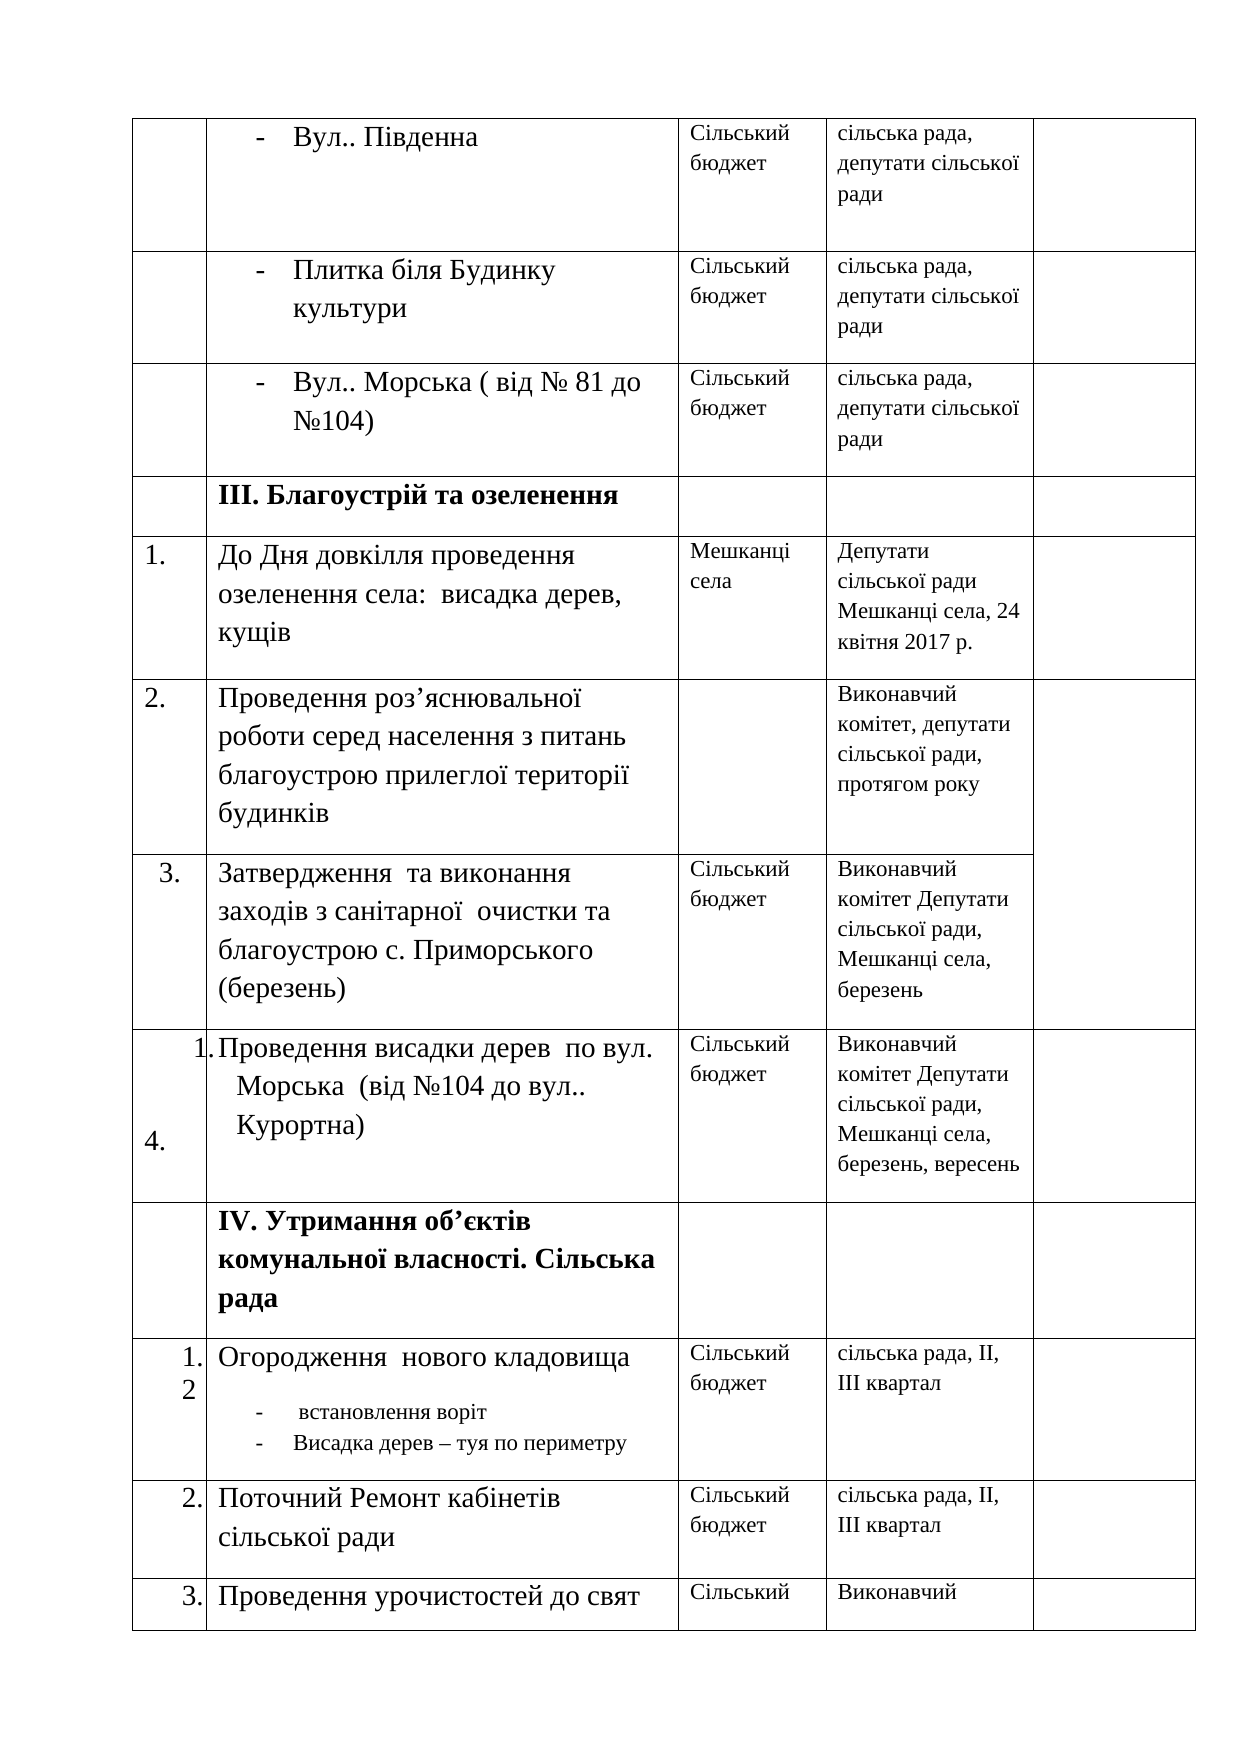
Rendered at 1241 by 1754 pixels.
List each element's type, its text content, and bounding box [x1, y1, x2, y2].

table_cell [827, 1579, 1033, 1629]
table_cell Сільський бюджет [679, 1579, 826, 1629]
table_cell [1034, 1203, 1195, 1338]
table_cell [1034, 680, 1195, 1029]
table_cell [1034, 477, 1195, 536]
table_cell Депутати сільської ради Мешканці села, 24 квітня 2017 р. [827, 537, 1033, 679]
table_cell сільська рада, ІІ, ІІІ квартал [827, 1481, 1033, 1577]
table_cell Огородження нового кладовища встановлення воріт Висадка дерев – туя по периметру [207, 1339, 678, 1479]
table_cell сільська рада, ІІ, ІІІ квартал [827, 1339, 1033, 1479]
table_cell [827, 477, 1033, 536]
table_cell [679, 1203, 826, 1338]
table_cell [679, 477, 826, 536]
table_cell Сільський бюджет [679, 364, 826, 476]
table_cell сільська рада, депутати сільської ради [827, 364, 1033, 476]
table_cell [133, 364, 206, 476]
table_cell [1034, 1579, 1195, 1629]
table_cell Сільський бюджет [679, 855, 826, 1029]
table_cell Виконавчий комітет, депутати сільської ради, протягом року [827, 680, 1033, 854]
table_cell сільська рада, депутати сільської ради [827, 252, 1033, 363]
table_cell [827, 1203, 1033, 1338]
table_cell Проведення висадки дерев по вул. Морська (від №104 до вул.. Курортна) [207, 1030, 678, 1202]
table_cell 2 [133, 1339, 206, 1479]
table_cell [133, 1481, 206, 1577]
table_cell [207, 1579, 678, 1629]
table_cell [1034, 1481, 1195, 1577]
table_cell Поточний Ремонт кабінетів сільської ради [207, 1481, 678, 1577]
table_cell Виконавчий комітет Депутати сільської ради, Мешканці села, березень [827, 855, 1033, 1029]
table_cell [133, 1579, 206, 1629]
table_cell Виконавчий комітет Депутати сільської ради, Мешканці села, березень, вересень [827, 1030, 1033, 1202]
table_cell [133, 119, 206, 251]
table_cell [133, 252, 206, 363]
table_cell Вул.. Морська ( від № 81 до №104) [207, 364, 678, 476]
table_cell 4. [133, 1030, 206, 1202]
table_cell ІІІ. Благоустрій та озеленення [207, 477, 678, 536]
table_cell [1034, 537, 1195, 679]
table_cell Сільський бюджет [679, 119, 826, 251]
table_cell [1034, 1339, 1195, 1479]
table_cell [133, 477, 206, 536]
table_cell Затвердження та виконання заходів з санітарної очистки та благоустрою с. Приморського (березень) [207, 855, 678, 1029]
table_cell Сільський бюджет [679, 252, 826, 363]
table_cell Плитка біля Будинку культури [207, 252, 678, 363]
table_cell [133, 1203, 206, 1338]
table_cell 1. [133, 537, 206, 679]
table_cell [1034, 252, 1195, 363]
table_cell Вул.. Південна [207, 119, 678, 251]
table_cell [1034, 119, 1195, 251]
table_cell Проведення роз’яснювальної роботи серед населення з питань благоустрою прилеглої території будинків [207, 680, 678, 854]
table_cell [679, 680, 826, 854]
table_cell 3. [133, 855, 206, 1029]
table_cell Сільський бюджет [679, 1030, 826, 1202]
table_cell Сільський бюджет [679, 1481, 826, 1577]
table_cell [1034, 1030, 1195, 1202]
table_cell Сільський бюджет [679, 1339, 826, 1479]
table_cell [1034, 364, 1195, 476]
table_cell До Дня довкілля проведення озеленення села: висадка дерев, кущів [207, 537, 678, 679]
table_cell Мешканці села [679, 537, 826, 679]
table_cell 2. [133, 680, 206, 854]
table_cell ІV. Утримання об’єктів комунальної власності. Сільська рада [207, 1203, 678, 1338]
table_cell сільська рада, депутати сільської ради [827, 119, 1033, 251]
